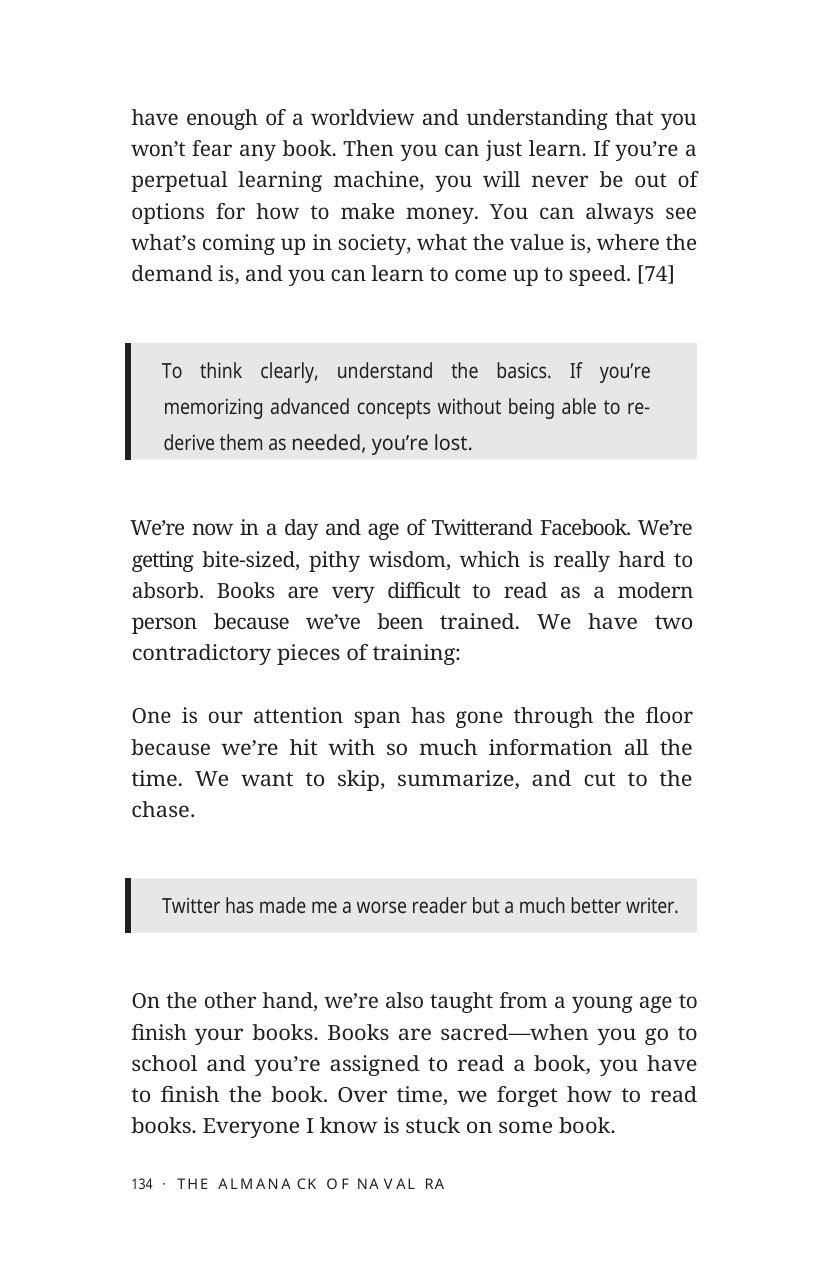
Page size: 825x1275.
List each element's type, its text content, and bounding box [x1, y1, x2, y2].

text One is our attention span has gone through the floor because we’re hit with so much information all the time. We want to skip, summarize, and cut to the chase. [131, 701, 693, 824]
text On the other hand, we’re also taught from a young age to finish your books. Books are sacred—when you go to school and you’re assigned to read a book, you have to finish the book. Over time, we forget how to read books. Everyone I know is stuck on some book. [131, 987, 698, 1140]
text We’re now in a day and age of Twitterand Facebook. We’re getting bite-sized, pithy wisdom, which is really hard to absorb. Books are very difficult to read as a modern person because we’ve been trained. We have two contradictory pieces of training: [130, 513, 694, 667]
text have enough of a worldview and understanding that you won’t fear any book. Then you can just learn. If you’re a perpetual learning machine, you will never be out of options for how to make money. You can always see what’s coming up in society, what the value is, where the demand is, and you can learn to come up to speed. [74] [131, 103, 697, 288]
